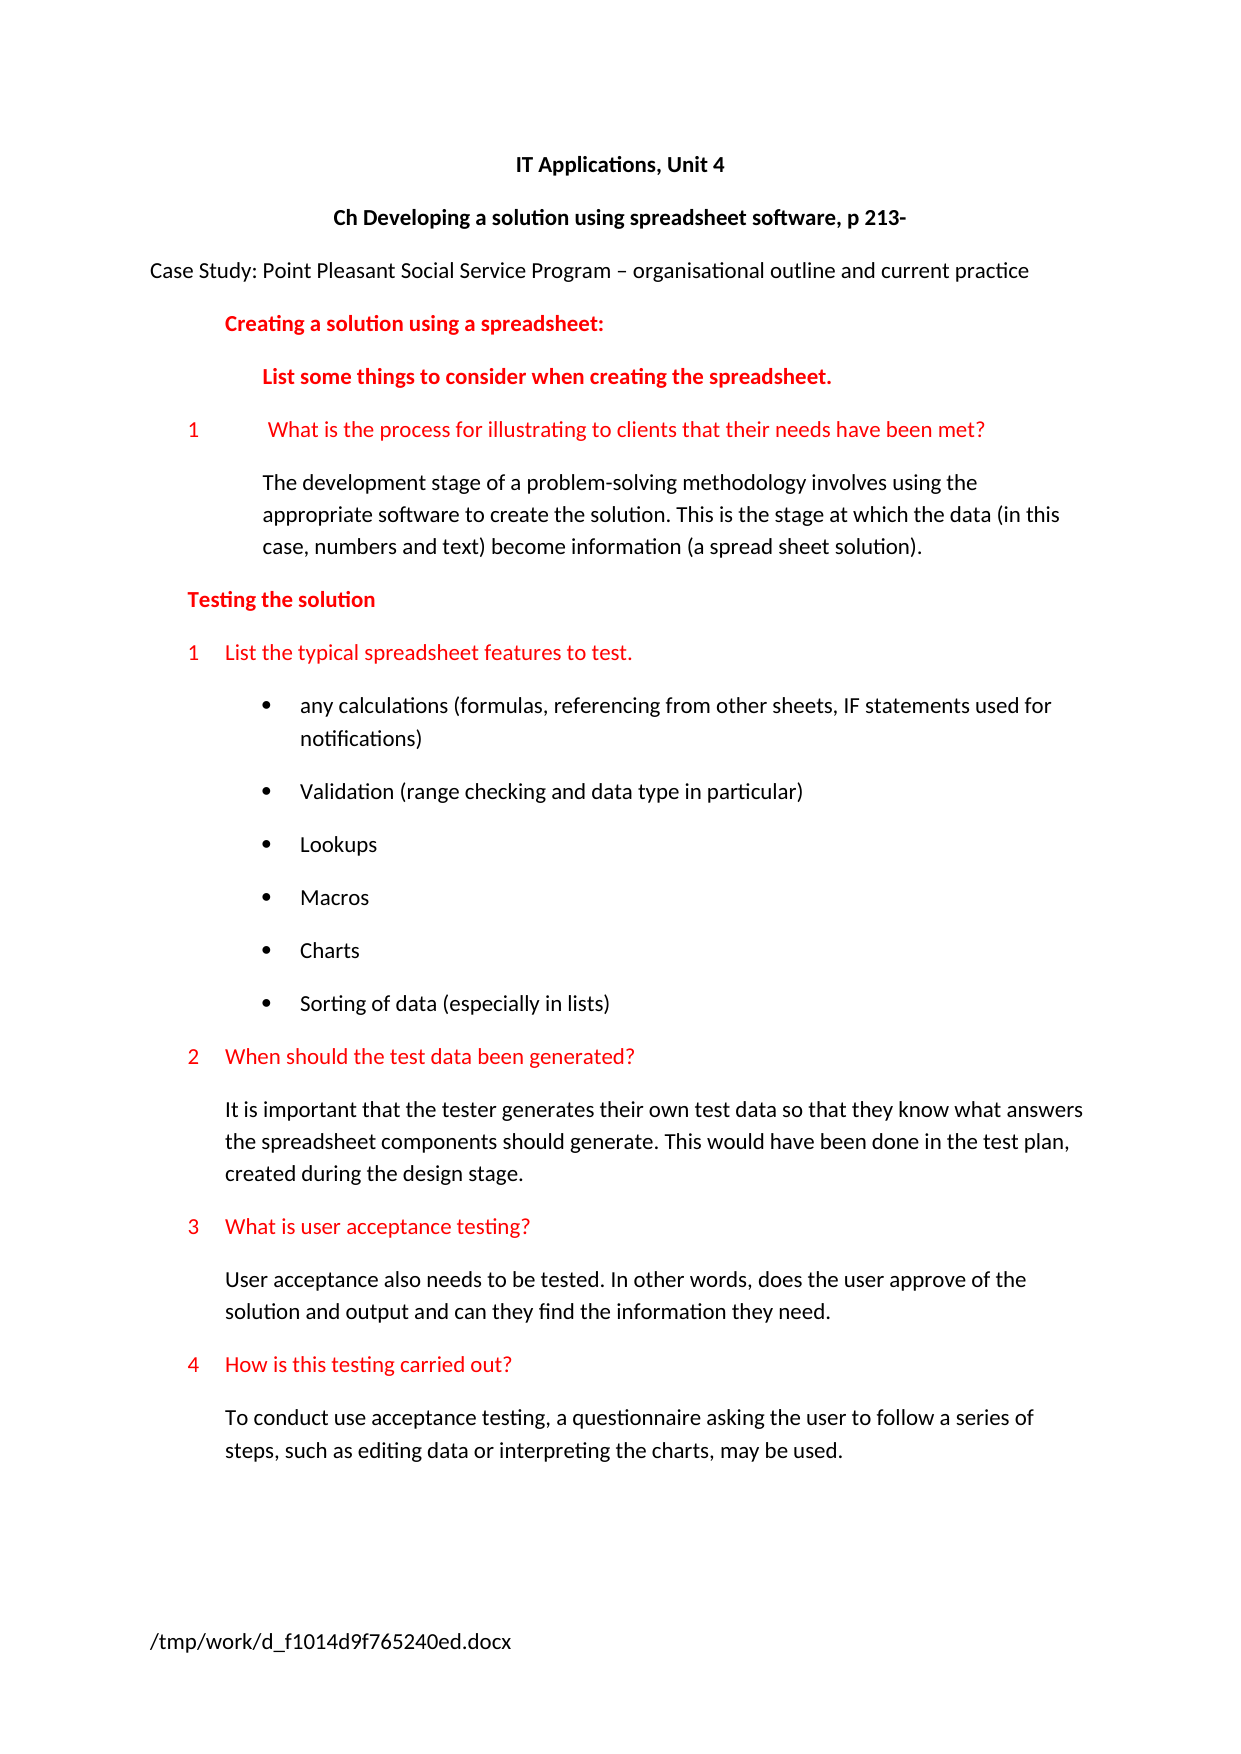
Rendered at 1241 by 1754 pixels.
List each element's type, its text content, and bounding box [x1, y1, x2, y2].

list Lookups [262, 830, 1090, 858]
list The development stage of a problem-solving methodology involves using the appropriate software to create the solution. This is the stage at which the data (in this case, numbers and text) become information (a spread sheet solution). [262, 468, 1090, 561]
list List the typical spreadsheet features to test. [187, 638, 1090, 667]
text IT Applications, Unit 4 [150, 150, 1090, 178]
list When should the test data been generated? [187, 1042, 1090, 1070]
list What is the process for illustrating to clients that their needs have been met? [187, 415, 1090, 443]
list Case Study: Point Pleasant Social Service Program – organisational outline and current practice [150, 256, 1090, 284]
list How is this testing carried out? [187, 1351, 1090, 1378]
text User acceptance also needs to be tested. In other words, does the user approve of the solution and output and can they find the information they need. [225, 1265, 1090, 1326]
list It is important that the tester generates their own test data so that they know what answers the spreadsheet components should generate. This would have been done in the test plan, created during the design stage. [225, 1095, 1090, 1187]
list List some things to consider when creating the spreadsheet. [262, 362, 1090, 390]
list What is user acceptance testing? [187, 1212, 1090, 1240]
list Validation (range checking and data type in particular) [262, 777, 1090, 805]
list To conduct use acceptance testing, a questionnaire asking the user to follow a series of steps, such as editing data or interpreting the charts, may be used. [225, 1403, 1090, 1464]
list Sorting of data (especially in lists) [262, 989, 1090, 1017]
list Macros [262, 883, 1090, 911]
list Testing the solution [187, 586, 1090, 613]
list Charts [262, 936, 1090, 964]
text Ch Developing a solution using spreadsheet software, p 213- [150, 203, 1090, 231]
list Creating a solution using a spreadsheet: [225, 309, 1090, 337]
list any calculations (formulas, referencing from other sheets, IF statements used for notifications) [262, 692, 1090, 752]
